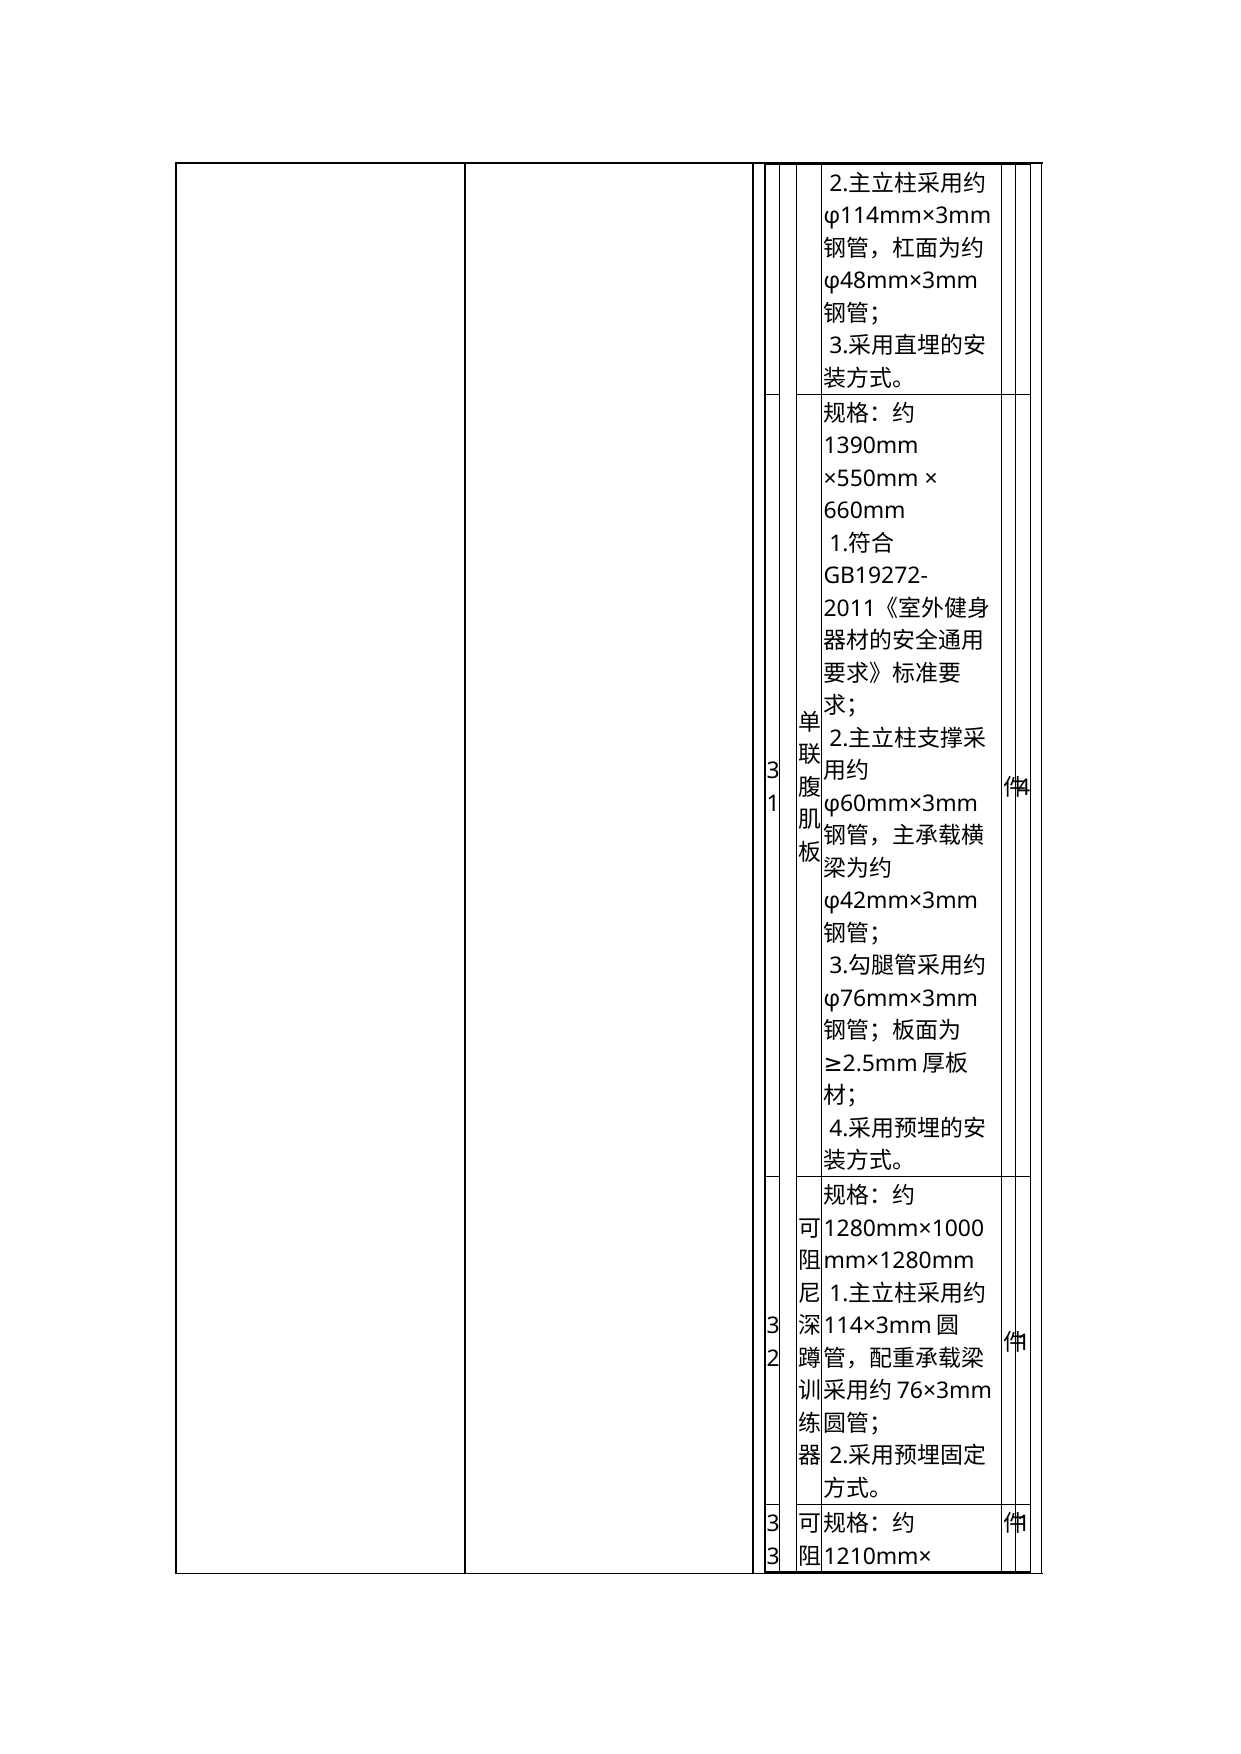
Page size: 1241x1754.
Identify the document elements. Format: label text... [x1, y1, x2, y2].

table_cell [797, 1177, 821, 1504]
table_cell [766, 165, 779, 394]
table_cell [1016, 1177, 1030, 1504]
table_cell [1031, 164, 1041, 1572]
table_cell [822, 395, 1001, 1176]
table_cell [1002, 395, 1015, 1176]
table_cell [766, 1177, 779, 1504]
table_cell [1016, 165, 1030, 394]
table_cell [797, 1505, 821, 1571]
table_cell [766, 1505, 779, 1571]
table_cell [466, 164, 752, 1572]
table_cell [822, 165, 1001, 394]
table_cell [766, 395, 779, 1176]
table_cell [1002, 1177, 1015, 1504]
table_cell [1002, 1505, 1015, 1571]
table_cell [754, 164, 764, 1572]
table_cell [1016, 1505, 1030, 1571]
table_cell [822, 1505, 1001, 1571]
table_cell [822, 1177, 1001, 1504]
table_cell [797, 395, 821, 1176]
table_cell [1002, 165, 1015, 394]
table_cell [780, 165, 796, 1571]
table_cell [797, 165, 821, 394]
table_cell [1016, 395, 1030, 789]
table_cell 1 [177, 164, 464, 1572]
table_cell [1016, 789, 1030, 1176]
